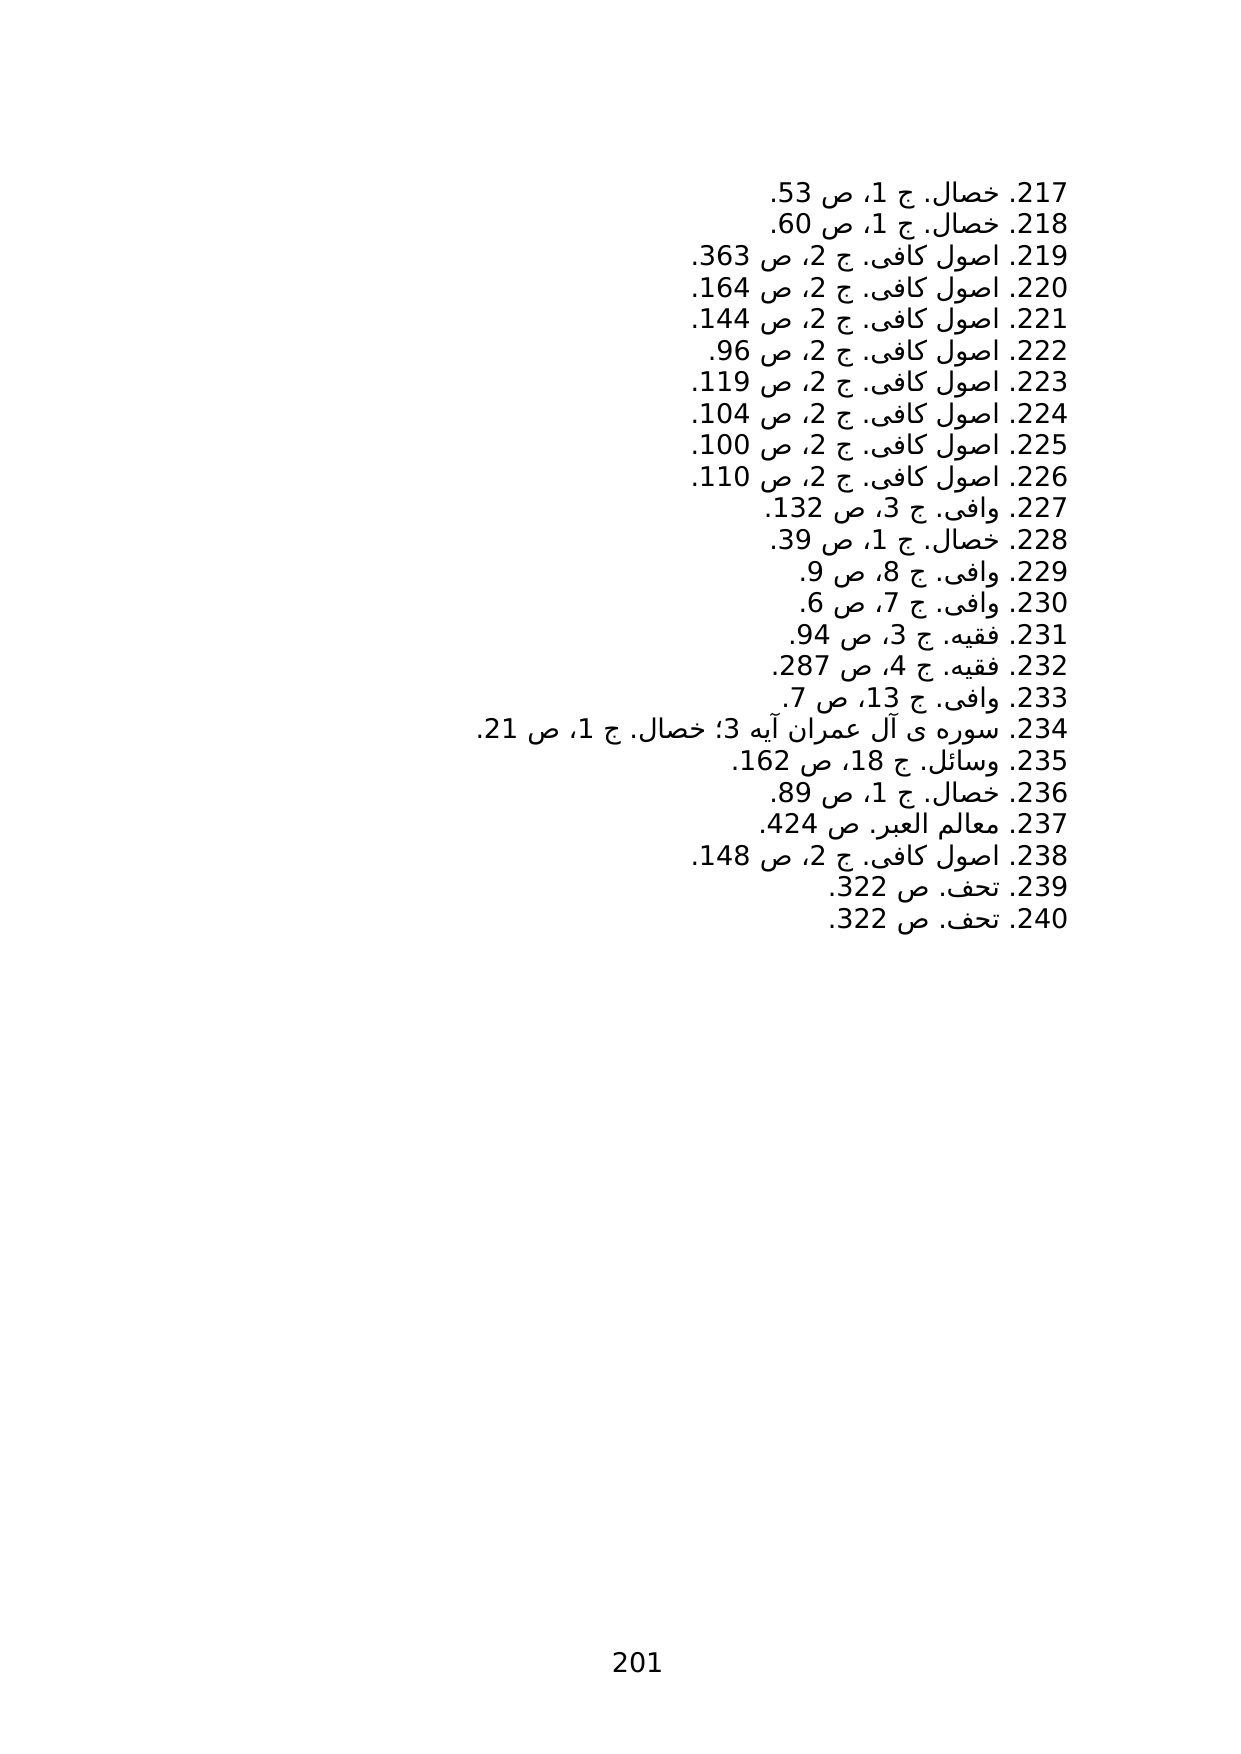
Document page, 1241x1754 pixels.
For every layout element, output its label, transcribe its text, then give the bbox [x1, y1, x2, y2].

text 223. اصول کافی. ج 2، ص 119. [206, 367, 1069, 398]
text 228. خصال. ج 1، ص 39. [206, 524, 1069, 556]
text 238. اصول کافی. ج 2، ص 148. [206, 840, 1069, 872]
text 231. فقیه. ج 3، ص 94. [206, 619, 1069, 651]
text 235. وسائل. ج 18، ص 162. [206, 745, 1069, 777]
text 234. سوره ی آل عمران آیه 3؛ خصال. ج 1، ص 21. [206, 714, 1069, 745]
text 225. اصول کافی. ج 2، ص 100. [206, 430, 1069, 461]
text 239. تحف. ص 322. [206, 872, 1069, 903]
text 221. اصول کافی. ج 2، ص 144. [206, 303, 1069, 335]
text 224. اصول کافی. ج 2، ص 104. [206, 398, 1069, 430]
text 229. وافی. ج 8، ص 9. [206, 556, 1069, 587]
text 219. اصول کافی. ج 2، ص 363. [206, 240, 1069, 272]
text 240. تحف. ص 322. [206, 903, 1069, 935]
text 236. خصال. ج 1، ص 89. [206, 777, 1069, 808]
text 222. اصول کافی. ج 2، ص 96. [206, 335, 1069, 367]
text 232. فقیه. ج 4، ص 287. [206, 651, 1069, 682]
text 230. وافی. ج 7، ص 6. [206, 587, 1069, 619]
text 218. خصال. ج 1، ص 60. [206, 209, 1069, 240]
text 220. اصول کافی. ج 2، ص 164. [206, 272, 1069, 303]
text 233. وافی. ج 13، ص 7. [206, 682, 1069, 714]
text 227. وافی. ج 3، ص 132. [206, 493, 1069, 524]
text 226. اصول کافی. ج 2، ص 110. [206, 461, 1069, 493]
text 217. خصال. ج 1، ص 53. [206, 177, 1069, 209]
text 237. معالم العبر. ص 424. [206, 808, 1069, 840]
